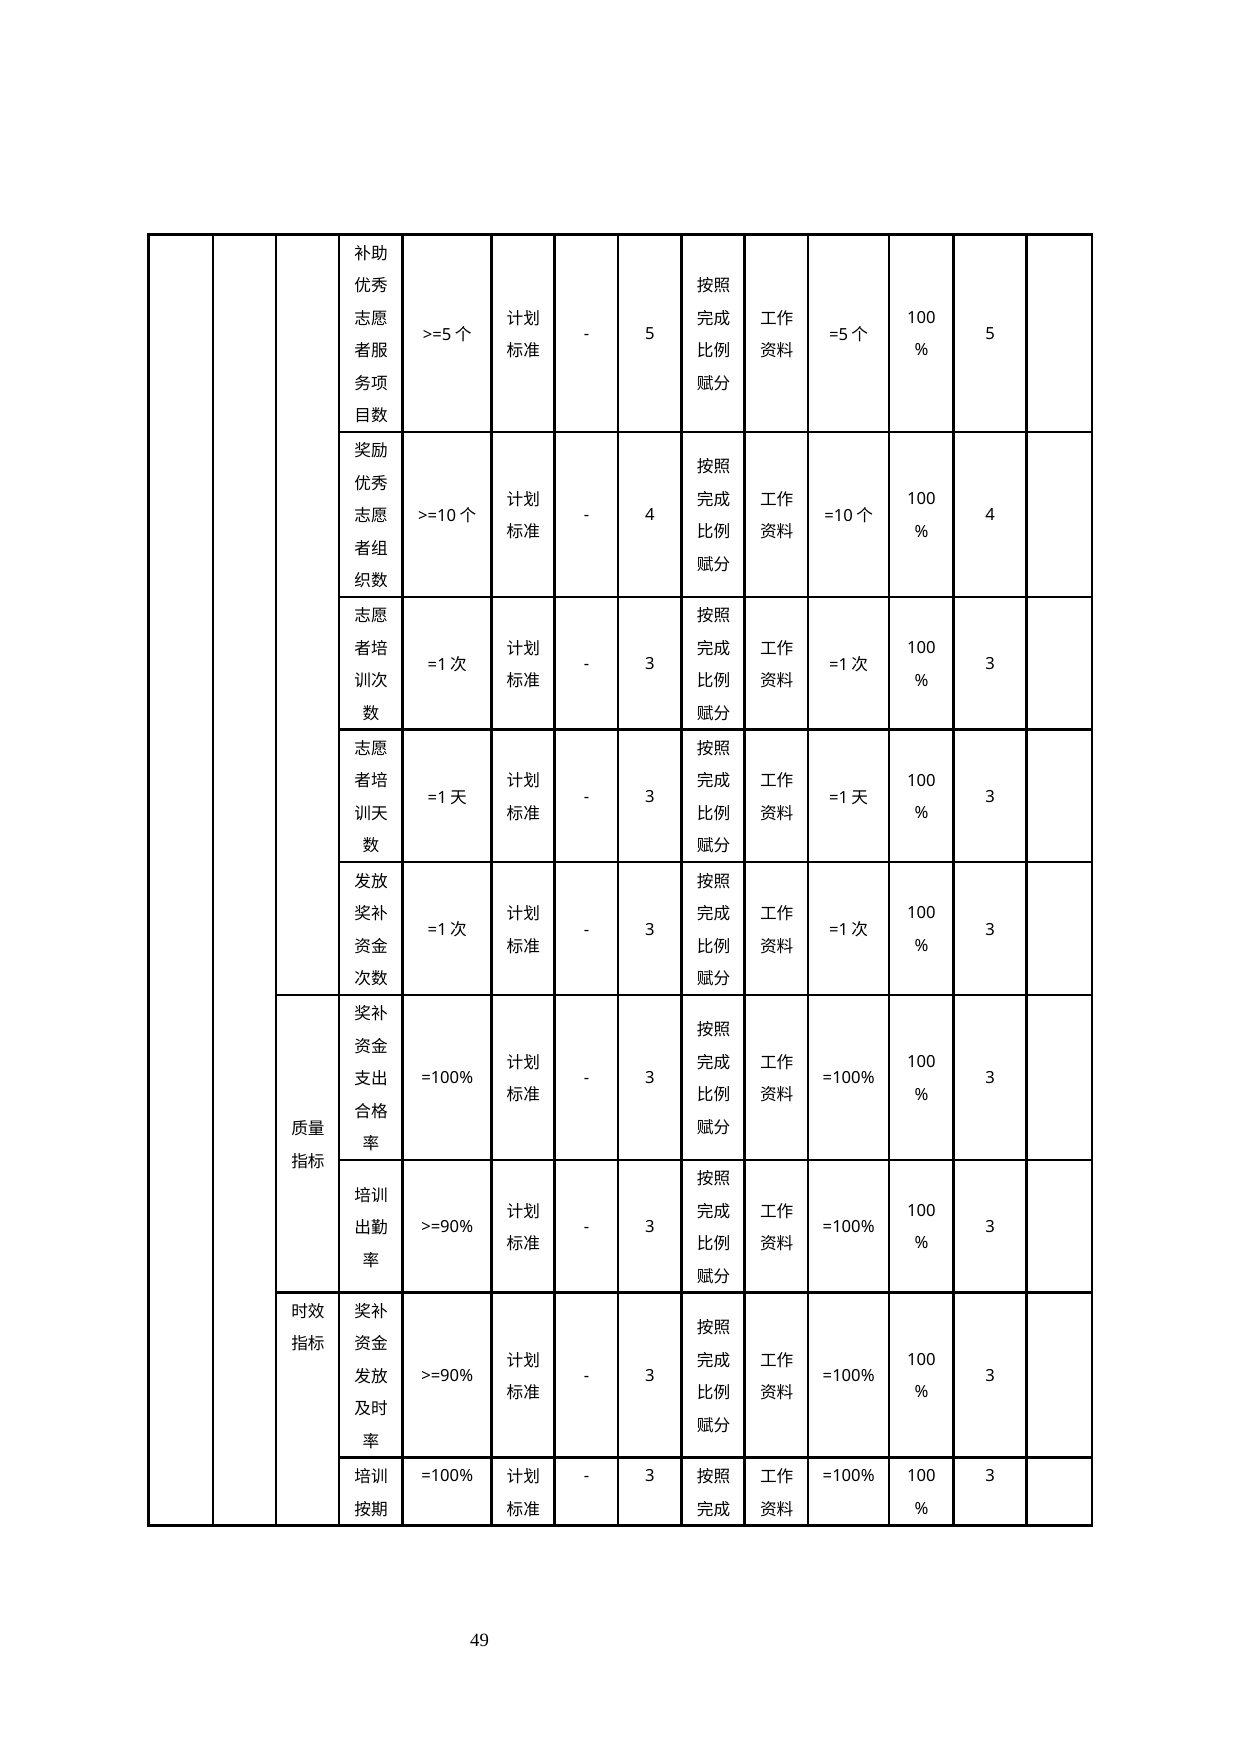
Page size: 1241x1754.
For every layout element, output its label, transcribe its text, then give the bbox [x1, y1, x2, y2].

table_cell 5 [619, 236, 680, 431]
table_cell 4 [619, 433, 680, 596]
table_cell =100% [809, 1459, 888, 1524]
table_cell [1028, 996, 1091, 1158]
table_cell 按照完成比例赋分 [683, 996, 743, 1158]
table_cell 100% [890, 433, 952, 596]
table_cell 3 [619, 1459, 680, 1524]
table_cell 按照完成比例赋分 [683, 598, 743, 728]
table_cell [1028, 433, 1091, 596]
table_cell =100% [404, 1459, 490, 1524]
table_cell 3 [619, 1294, 680, 1456]
table_cell 计划标准 [493, 598, 553, 728]
table_cell 时效指标 [277, 1294, 338, 1524]
table_cell 3 [619, 731, 680, 861]
table_cell >=90% [404, 1294, 490, 1456]
table_cell 奖励优秀志愿者组织数 [340, 433, 401, 596]
table_cell 100% [890, 1459, 952, 1524]
table_cell 工作资料 [746, 433, 807, 596]
table_cell 计划标准 [493, 731, 553, 861]
table_cell [1028, 863, 1091, 993]
table_cell >=90% [404, 1161, 490, 1291]
table_cell 按照完成比例赋分 [683, 433, 743, 596]
table_cell 培训出勤率 [340, 1161, 401, 1291]
table_cell =100% [404, 996, 490, 1158]
table_cell >=5个 [404, 236, 490, 431]
table_cell - [556, 236, 617, 431]
table_cell =1次 [809, 598, 888, 728]
table_cell 计划标准 [493, 1161, 553, 1291]
table_cell 3 [955, 996, 1025, 1158]
table_cell 工作资料 [746, 1459, 807, 1524]
table_cell - [556, 598, 617, 728]
table_cell [1028, 731, 1091, 861]
table_cell 3 [955, 731, 1025, 861]
table_cell 3 [619, 863, 680, 993]
table_cell =1次 [404, 598, 490, 728]
table_cell 志愿者培训天数 [340, 731, 401, 861]
table_cell 计划标准 [493, 996, 553, 1158]
table_cell 5 [955, 236, 1025, 431]
table_cell =1天 [404, 731, 490, 861]
table_cell 按照完成比例赋分 [683, 863, 743, 993]
table_cell 100% [890, 1294, 952, 1456]
table_cell =100% [809, 1294, 888, 1456]
table_cell 3 [955, 1294, 1025, 1456]
table_cell 志愿者培训次数 [340, 598, 401, 728]
table_cell 100% [890, 731, 952, 861]
table_cell - [556, 1161, 617, 1291]
table_cell 工作资料 [746, 1294, 807, 1456]
table_cell 发放奖补资金次数 [340, 863, 401, 993]
table_cell 3 [619, 598, 680, 728]
table_cell [1028, 1294, 1091, 1456]
table_cell =10个 [809, 433, 888, 596]
table_cell 100% [890, 236, 952, 431]
table_cell 奖补资金发放及时率 [340, 1294, 401, 1456]
table_cell 按照完成比例赋分 [683, 731, 743, 861]
table_cell - [556, 1294, 617, 1456]
table_cell =1次 [809, 863, 888, 993]
table_cell =100% [809, 996, 888, 1158]
table_cell 100% [890, 598, 952, 728]
table_cell 工作资料 [746, 598, 807, 728]
table_cell 100% [890, 863, 952, 993]
table_cell 工作资料 [746, 996, 807, 1158]
table_cell 计划标准 [493, 1294, 553, 1456]
table_cell 计划标准 [493, 1459, 553, 1524]
table_cell 按照完成比例赋分 [683, 1161, 743, 1291]
table_cell 工作资料 [746, 863, 807, 993]
table_cell =100% [809, 1161, 888, 1291]
table_cell [1028, 1161, 1091, 1291]
table_cell 3 [955, 1459, 1025, 1524]
table_cell [1028, 598, 1091, 728]
table_cell 按照完成比例赋分 [683, 236, 743, 431]
table_cell 补助优秀志愿者服务项目数 [340, 236, 401, 431]
table_cell =1次 [404, 863, 490, 993]
table_cell 工作资料 [746, 1161, 807, 1291]
table_cell - [556, 996, 617, 1158]
table_cell 3 [955, 863, 1025, 993]
table_cell - [556, 433, 617, 596]
table_cell [1028, 236, 1091, 431]
table_cell =1天 [809, 731, 888, 861]
table_cell =5个 [809, 236, 888, 431]
table_cell >=10个 [404, 433, 490, 596]
table_cell 按照完成比例赋分 [683, 1294, 743, 1456]
table_cell 3 [955, 1161, 1025, 1291]
table_cell 计划标准 [493, 863, 553, 993]
table_cell 工作资料 [746, 236, 807, 431]
table_cell 质量指标 [277, 996, 338, 1291]
table_cell 计划标准 [493, 433, 553, 596]
table_cell 工作资料 [746, 731, 807, 861]
table_cell 培训按期完成率 [340, 1459, 401, 1524]
table_cell 3 [619, 1161, 680, 1291]
table_cell 4 [955, 433, 1025, 596]
table_cell 3 [955, 598, 1025, 728]
table_cell - [556, 731, 617, 861]
table_cell - [556, 863, 617, 993]
table_cell 100% [890, 996, 952, 1158]
table_cell 3 [619, 996, 680, 1158]
table_cell 计划标准 [493, 236, 553, 431]
table_cell 奖补资金支出合格率 [340, 996, 401, 1158]
table_cell 100% [890, 1161, 952, 1291]
table_cell [1028, 1459, 1091, 1524]
table_cell - [556, 1459, 617, 1524]
table_cell 按照完成比例赋分 [683, 1459, 743, 1524]
